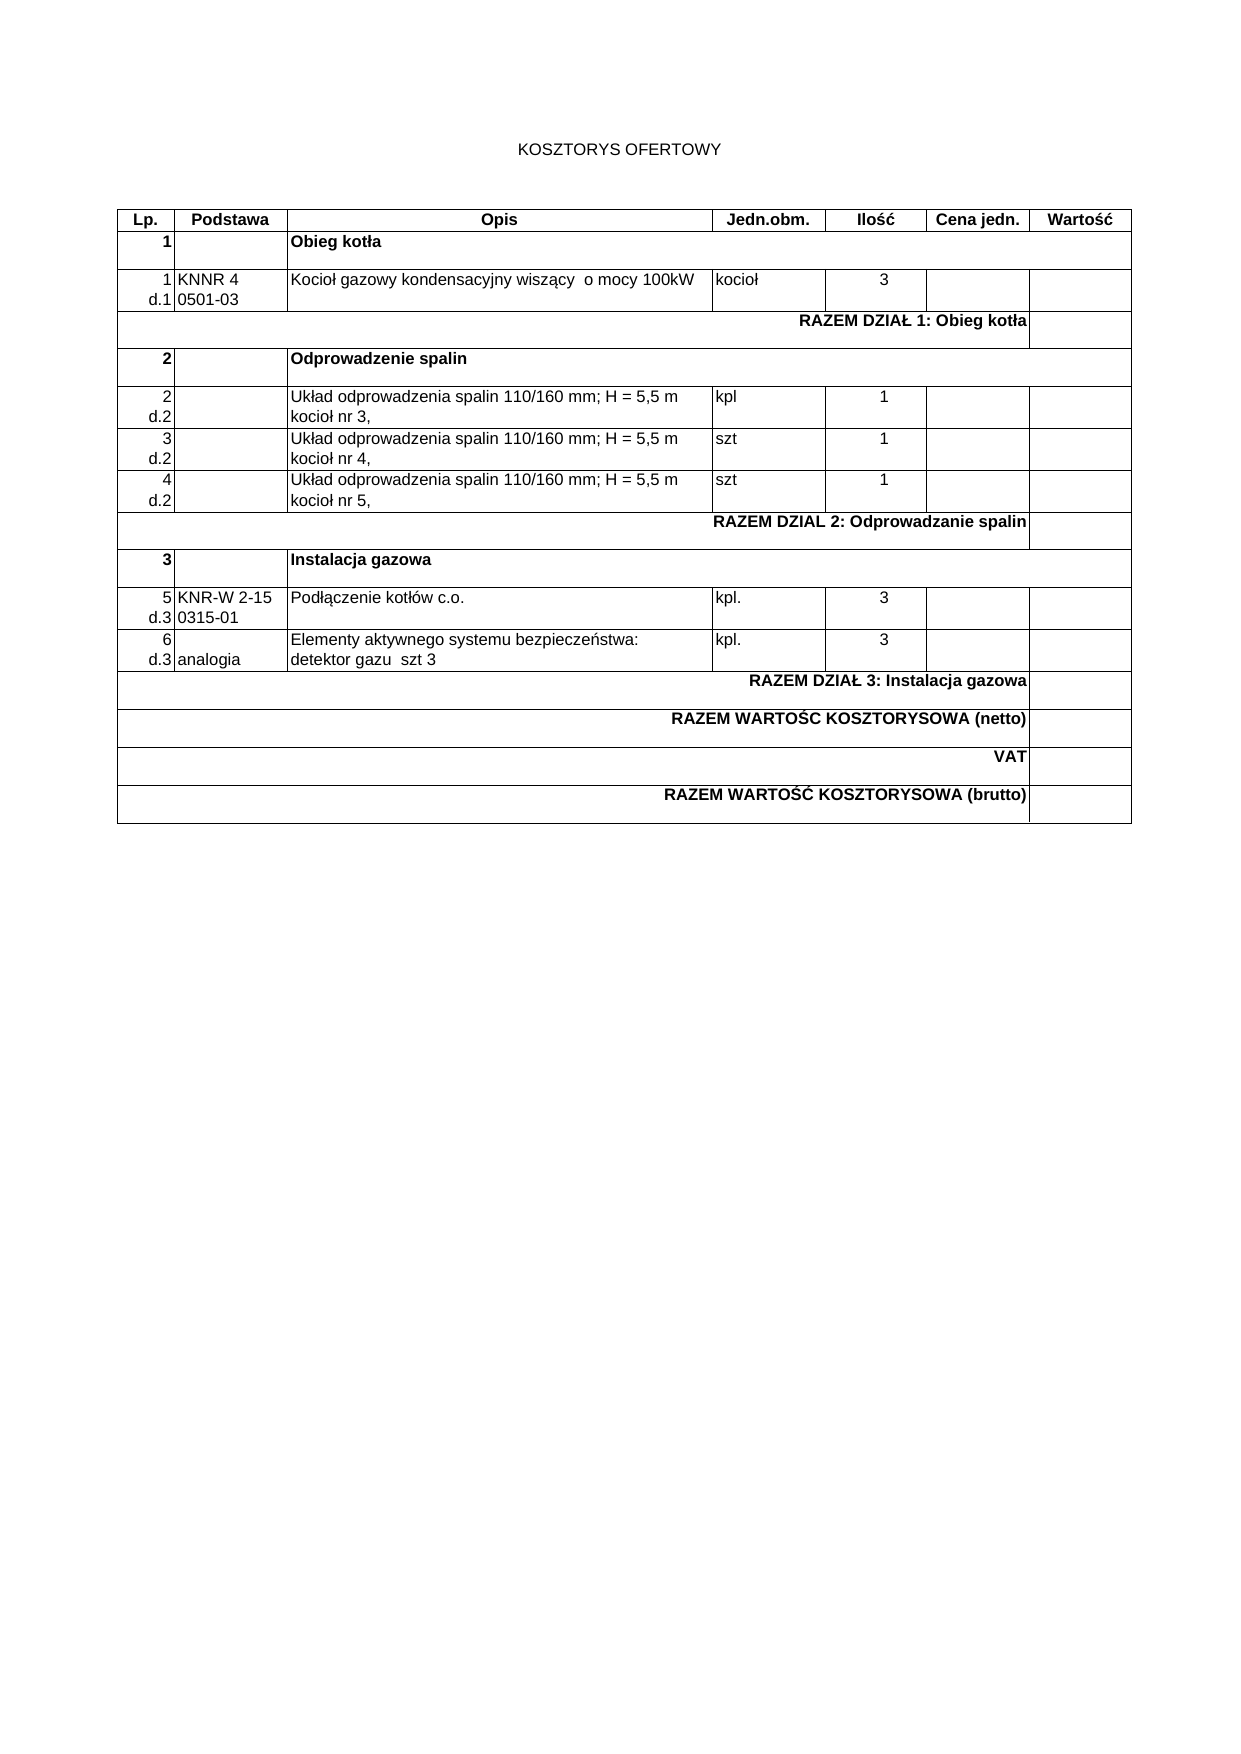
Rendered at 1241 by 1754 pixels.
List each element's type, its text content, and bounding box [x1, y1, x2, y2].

table_cell kpl [713, 387, 825, 428]
table_cell [1030, 387, 1131, 428]
table_cell 2 [118, 349, 174, 386]
table_cell KNR-W 2-15 0315-01 [175, 588, 287, 629]
table_cell RAZEM DZIAL 2: Odprowadzanie spalin [118, 513, 1029, 549]
table_cell [1030, 312, 1131, 348]
table_cell KNNR 4 0501-03 [175, 270, 287, 311]
table_header Jedn.obm. [713, 210, 825, 231]
table_cell [1030, 232, 1131, 269]
table_cell [1030, 349, 1131, 386]
table_cell 4 d.2 [118, 471, 174, 511]
table_cell 3 [826, 270, 926, 311]
table_cell RAZEM WARTOŚĆ KOSZTORYSOWA (brutto) [118, 786, 1029, 822]
table_cell [175, 349, 287, 386]
table_cell szt [713, 429, 825, 470]
table_cell [825, 550, 927, 587]
table_cell szt [713, 471, 825, 511]
table_cell [927, 270, 1029, 311]
table_cell [712, 232, 825, 269]
table_cell kpl. [713, 630, 825, 671]
table_header Wartość [1030, 210, 1131, 231]
table_cell [1030, 550, 1131, 587]
table_cell Układ odprowadzenia spalin 110/160 mm; H = 5,5 m kocioł nr 5, [288, 471, 712, 511]
table_cell 1 [826, 471, 926, 511]
table_cell [175, 429, 287, 470]
table_cell Odprowadzenie spalin [288, 349, 712, 386]
table_header Cena jedn. [927, 210, 1029, 231]
text KOSZTORYS OFERTOWY [117, 139, 1122, 159]
table_cell [1030, 471, 1131, 511]
table_cell Układ odprowadzenia spalin 110/160 mm; H = 5,5 m kocioł nr 4, [288, 429, 712, 470]
table_cell 1 [826, 387, 926, 428]
table_cell [1030, 588, 1131, 629]
table_cell Podłączenie kotłów c.o. [288, 588, 712, 629]
table_cell [175, 387, 287, 428]
table_cell [927, 232, 1029, 269]
table_cell 3 [826, 588, 926, 629]
table_cell [1030, 672, 1131, 709]
table_cell [1030, 748, 1131, 784]
table_cell 3 [118, 550, 174, 587]
table_cell [1030, 429, 1131, 470]
table_cell Elementy aktywnego systemu bezpieczeństwa: detektor gazu szt 3 [288, 630, 712, 671]
table_cell [175, 550, 287, 587]
table_cell [927, 550, 1029, 587]
table_cell [825, 232, 927, 269]
table_cell [712, 349, 825, 386]
table_cell 1 [826, 429, 926, 470]
table_cell [175, 232, 287, 269]
table_cell Instalacja gazowa [288, 550, 712, 587]
table_header Podstawa [175, 210, 287, 231]
table_cell Kocioł gazowy kondensacyjny wiszący o mocy 100kW [288, 270, 712, 311]
table_cell [1030, 630, 1131, 671]
table_cell 5 d.3 [118, 588, 174, 629]
table_cell RAZEM WARTOŚC KOSZTORYSOWA (netto) [118, 710, 1029, 747]
table_header Opis [288, 210, 712, 231]
table_cell 6 d.3 [118, 630, 174, 671]
table_header Lp. [118, 210, 174, 231]
table_cell 1 d.1 [118, 270, 174, 311]
table_cell 2 d.2 [118, 387, 174, 428]
table_cell [825, 349, 927, 386]
table_cell Układ odprowadzenia spalin 110/160 mm; H = 5,5 m kocioł nr 3, [288, 387, 712, 428]
table_cell kocioł [713, 270, 825, 311]
table_cell Obieg kotła [288, 232, 712, 269]
table_cell [927, 471, 1029, 511]
table_cell [1030, 710, 1131, 747]
table_cell analogia [175, 630, 287, 671]
table_cell VAT [118, 748, 1029, 784]
table_cell [1030, 270, 1131, 311]
table_cell [175, 471, 287, 511]
table_cell [927, 387, 1029, 428]
table_cell kpl. [713, 588, 825, 629]
table_cell [927, 429, 1029, 470]
table_cell [927, 630, 1029, 671]
table_cell [927, 349, 1029, 386]
table_cell 3 d.2 [118, 429, 174, 470]
table_cell [712, 550, 825, 587]
table_cell RAZEM DZIAŁ 3: Instalacja gazowa [118, 672, 1029, 709]
table_cell [927, 588, 1029, 629]
table_header Ilość [826, 210, 926, 231]
table_cell [1030, 786, 1131, 822]
table_cell 3 [826, 630, 926, 671]
table_cell 1 [118, 232, 174, 269]
table_cell RAZEM DZIAŁ 1: Obieg kotła [118, 312, 1029, 348]
table_cell [1030, 513, 1131, 549]
